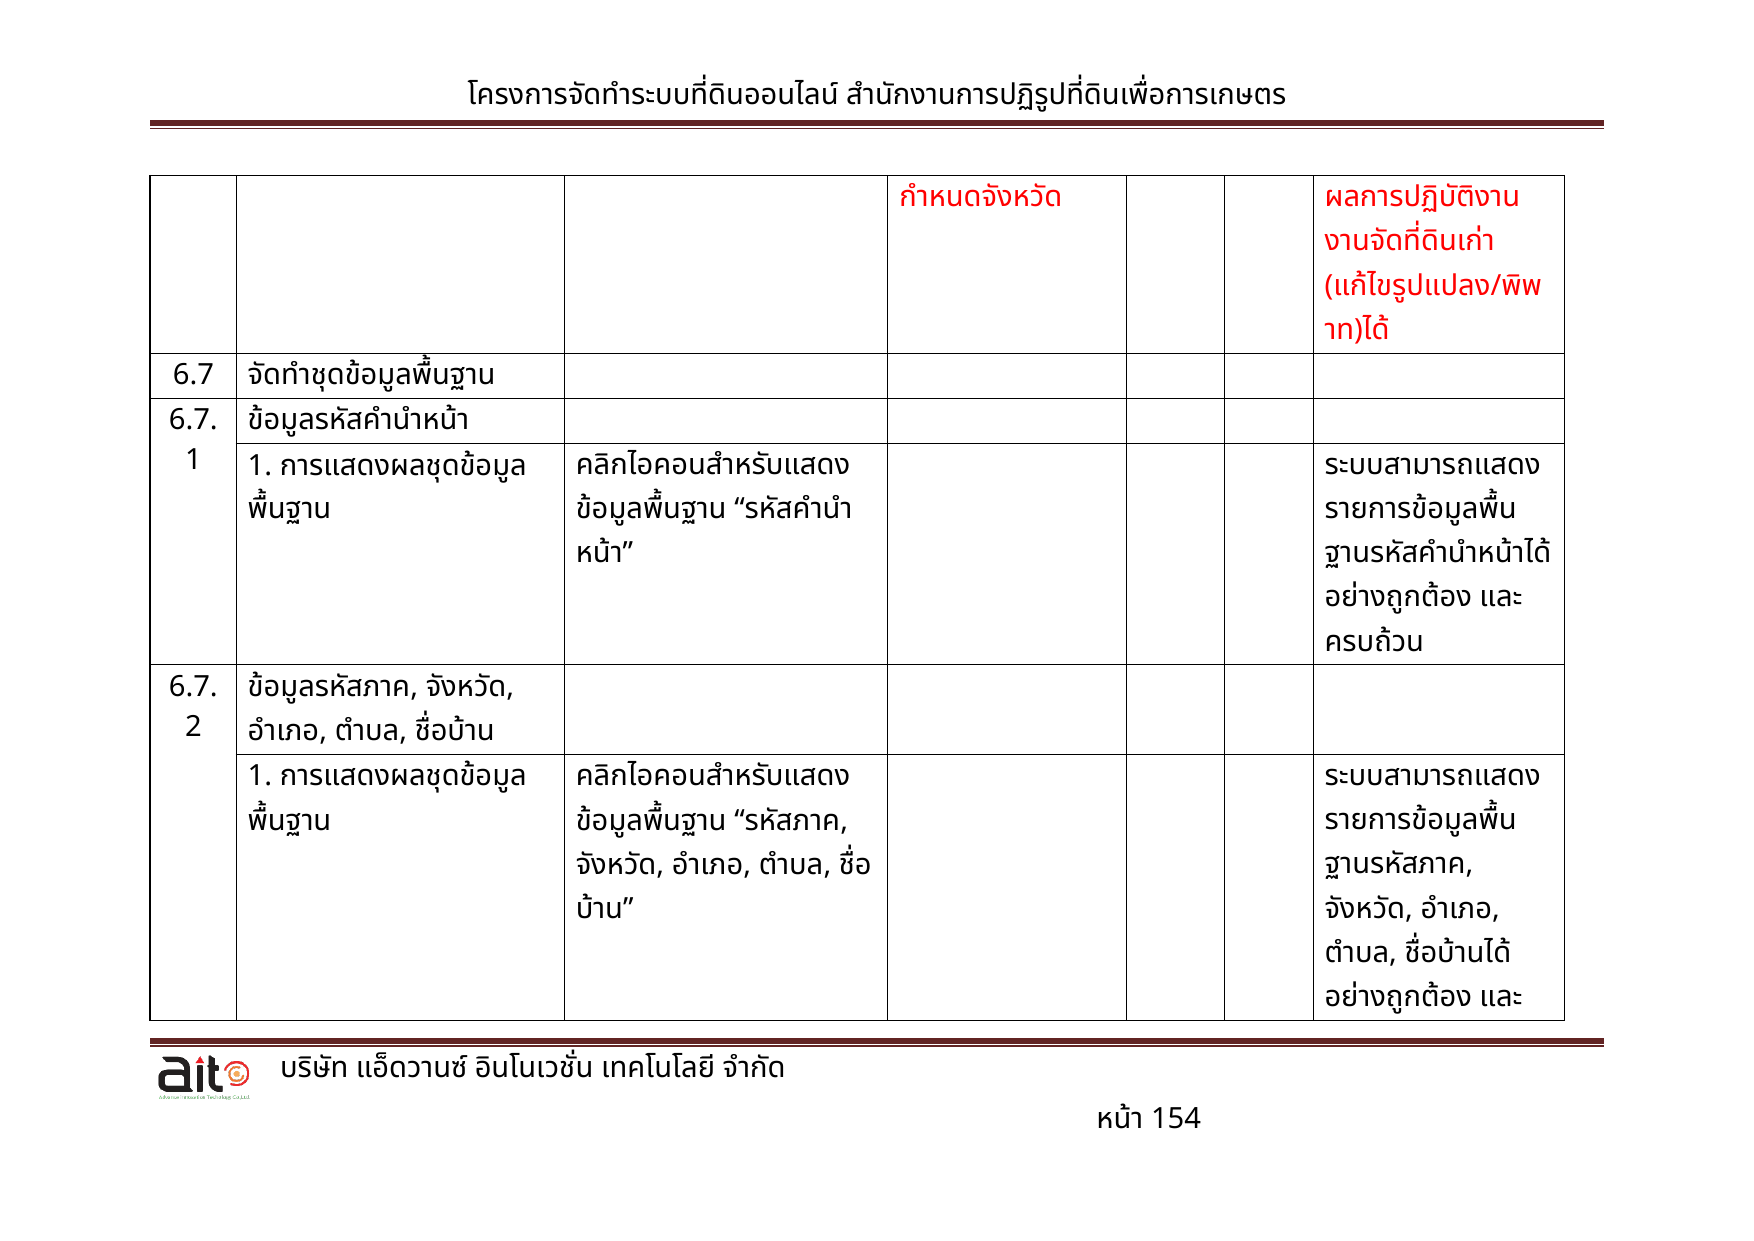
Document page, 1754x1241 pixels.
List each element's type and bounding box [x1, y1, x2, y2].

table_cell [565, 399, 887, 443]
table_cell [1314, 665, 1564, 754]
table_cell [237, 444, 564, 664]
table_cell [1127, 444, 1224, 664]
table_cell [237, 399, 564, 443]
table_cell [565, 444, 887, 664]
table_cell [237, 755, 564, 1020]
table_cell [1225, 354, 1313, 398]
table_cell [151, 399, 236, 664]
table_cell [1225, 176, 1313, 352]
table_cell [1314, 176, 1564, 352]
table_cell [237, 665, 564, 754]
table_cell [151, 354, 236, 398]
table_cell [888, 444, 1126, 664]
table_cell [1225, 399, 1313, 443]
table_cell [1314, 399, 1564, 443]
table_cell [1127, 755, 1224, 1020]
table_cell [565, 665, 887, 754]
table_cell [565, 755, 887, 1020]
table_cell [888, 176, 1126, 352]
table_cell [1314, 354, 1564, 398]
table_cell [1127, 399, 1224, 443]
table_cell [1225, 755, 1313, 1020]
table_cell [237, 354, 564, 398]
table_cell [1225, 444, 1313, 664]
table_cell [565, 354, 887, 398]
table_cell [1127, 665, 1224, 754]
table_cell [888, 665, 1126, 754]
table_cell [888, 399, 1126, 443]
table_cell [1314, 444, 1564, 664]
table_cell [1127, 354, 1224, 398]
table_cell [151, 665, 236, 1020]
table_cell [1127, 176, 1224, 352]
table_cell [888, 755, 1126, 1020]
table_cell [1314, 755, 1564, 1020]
picture [150, 1049, 257, 1105]
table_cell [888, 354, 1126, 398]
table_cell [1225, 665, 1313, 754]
